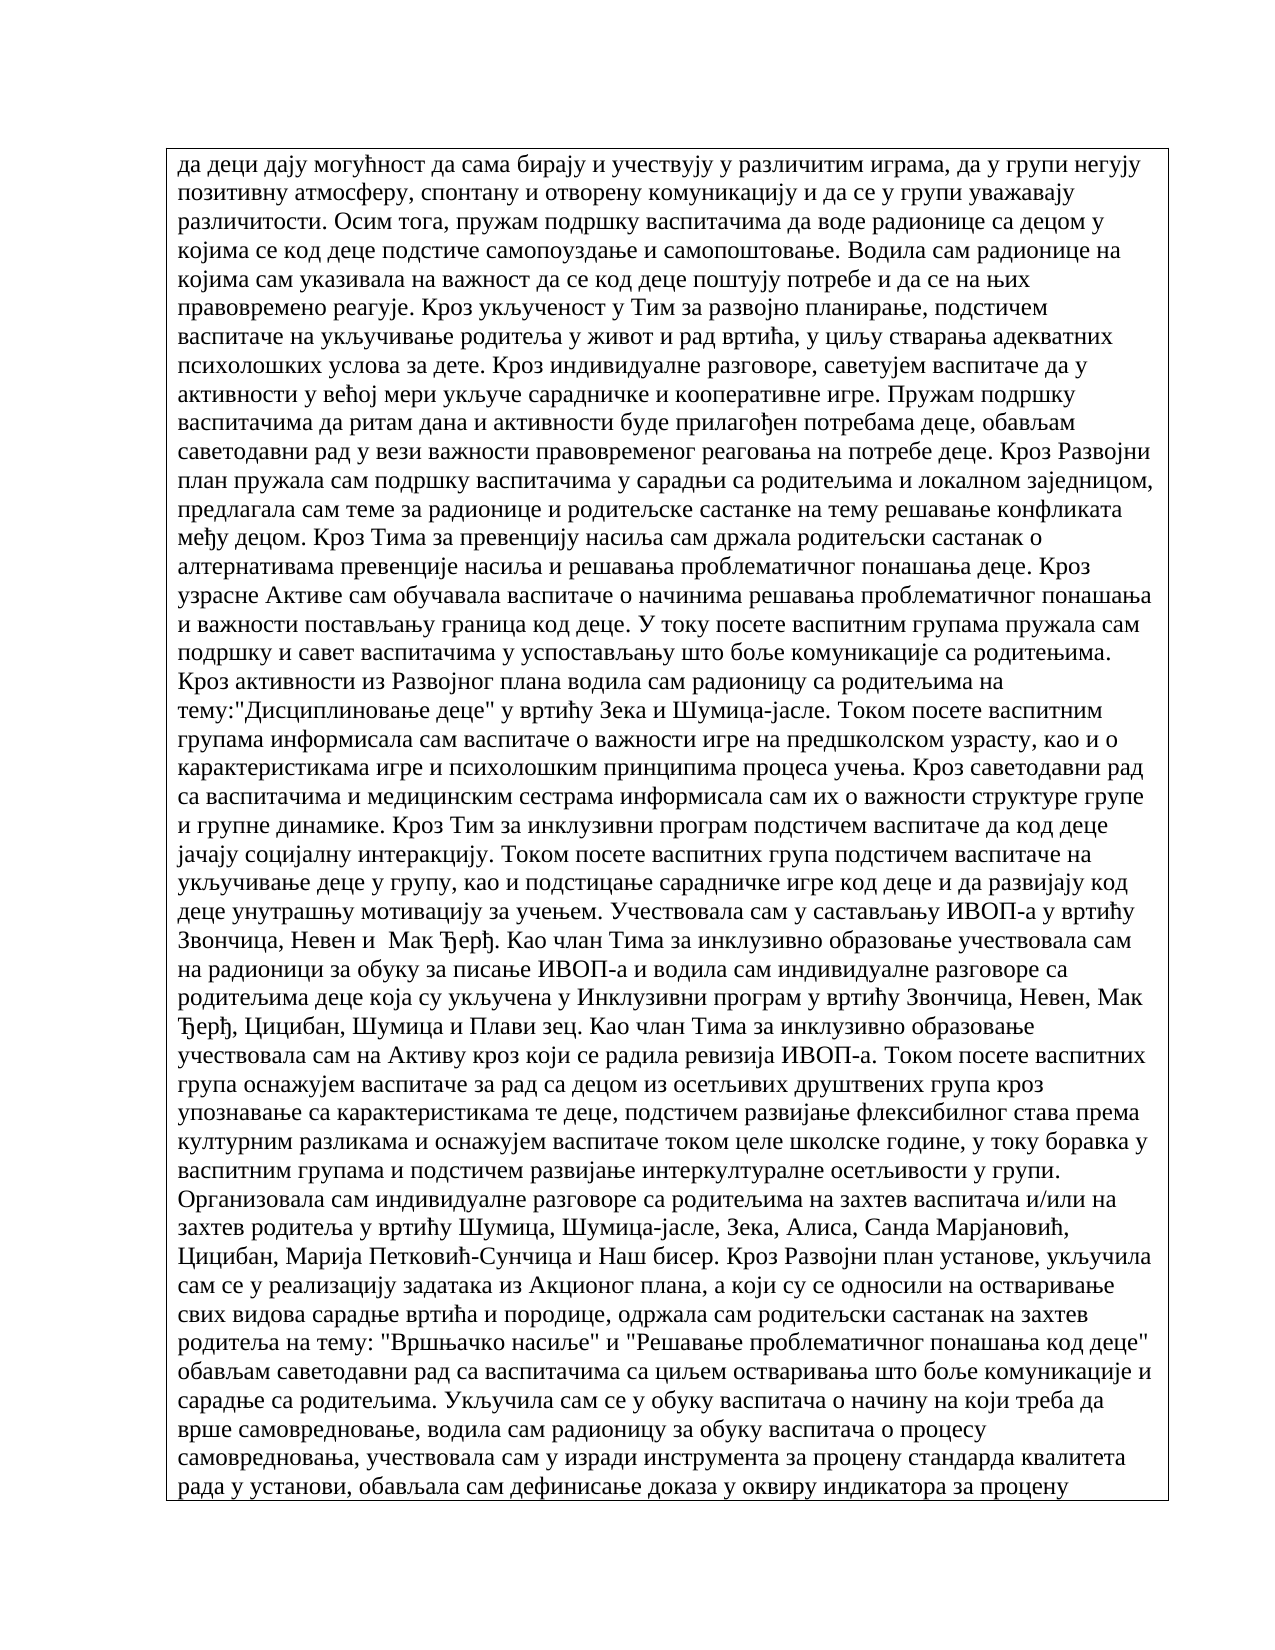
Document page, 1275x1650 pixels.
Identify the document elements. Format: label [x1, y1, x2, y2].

table_cell [167, 149, 1168, 1500]
